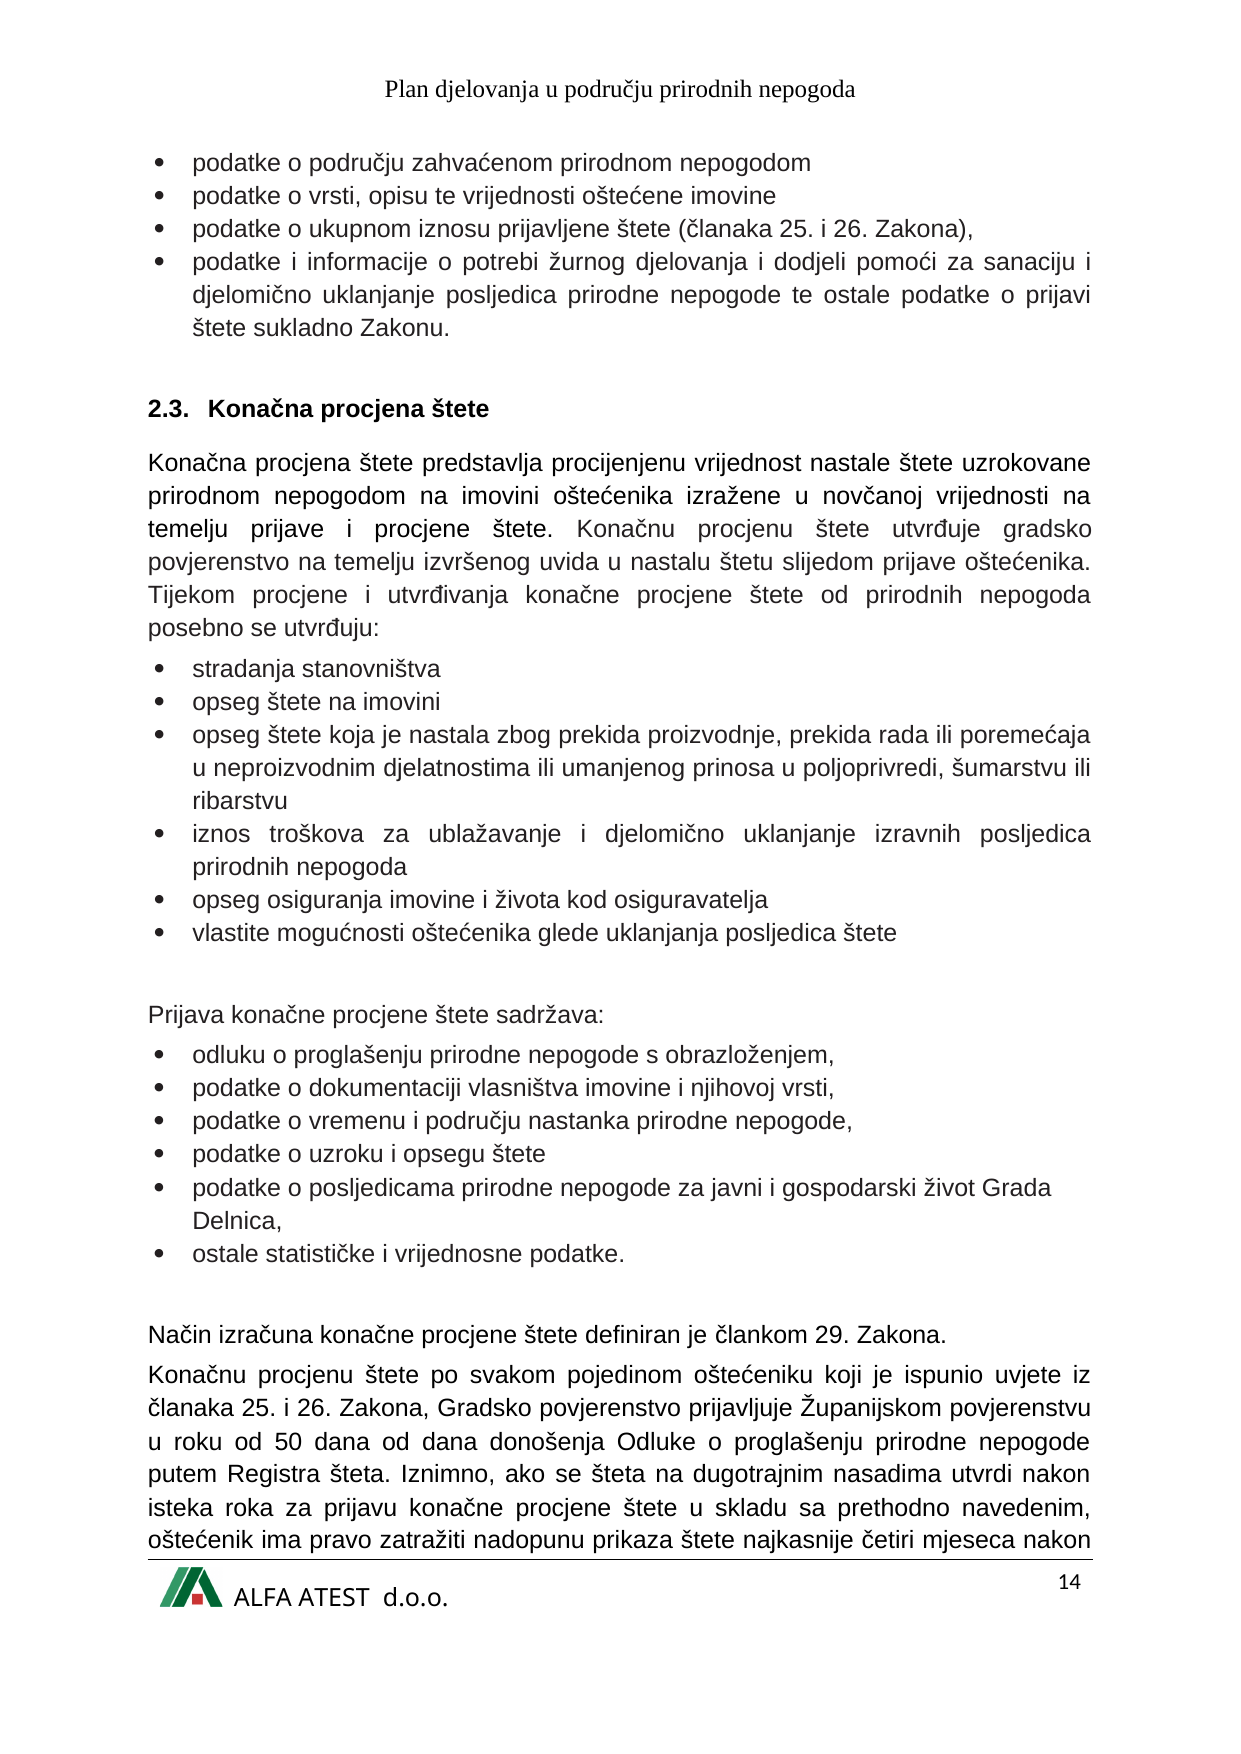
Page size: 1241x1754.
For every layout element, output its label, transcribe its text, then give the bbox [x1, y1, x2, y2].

list podatke o vrsti, opisu te vrijednosti oštećene imovine [155, 181, 1092, 210]
text Prijava konačne procjene štete sadržava: [148, 999, 1092, 1028]
list podatke o dokumentaciji vlasništva imovine i njihovoj vrsti, [154, 1073, 1092, 1102]
list podatke o vremenu i području nastanka prirodne nepogode, [154, 1106, 1092, 1135]
list odluku o proglašenju prirodne nepogode s obrazloženjem, [154, 1040, 1092, 1069]
list iznos troškova za ublažavanje i djelomično uklanjanje izravnih posljedica prirodnih nepogoda [155, 819, 1092, 881]
list podatke o ukupnom iznosu prijavljene štete (članaka 25. i 26. Zakona), [155, 214, 1092, 243]
subtitle Konačna procjena štete [148, 394, 1092, 423]
text Konačna procjena štete predstavlja procijenjenu vrijednost nastale štete uzrokovane prirodnom nepogodom na imovini oštećenika izražene u novčanoj vrijednosti na temelju prijave i procjene štete. Konačnu procjenu štete utvrđuje gradsko povjerenstvo na temelju izvršenog uvida u nastalu štetu slijedom prijave oštećenika. Tijekom procjene i utvrđivanja konačne procjene štete od prirodnih nepogoda posebno se utvrđuju: [148, 448, 1092, 642]
list podatke o uzroku i opsegu štete [154, 1139, 1092, 1168]
list opseg štete koja je nastala zbog prekida proizvodnje, prekida rada ili poremećaja u neproizvodnim djelatnostima ili umanjenog prinosa u poljoprivredi, šumarstvu ili ribarstvu [155, 720, 1092, 815]
list podatke o posljedicama prirodne nepogode za javni i gospodarski život Grada Delnica, [154, 1173, 1092, 1234]
picture [159, 1567, 223, 1607]
list podatke i informacije o potrebi žurnog djelovanja i dodjeli pomoći za sanaciju i djelomično uklanjanje posljedica prirodne nepogode te ostale podatke o prijavi štete sukladno Zakonu. [155, 247, 1092, 342]
list podatke o području zahvaćenom prirodnom nepogodom [155, 148, 1092, 177]
list ostale statističke i vrijednosne podatke. [154, 1239, 1092, 1268]
text Način izračuna konačne procjene štete definiran je člankom 29. Zakona. [148, 1320, 1092, 1349]
list opseg štete na imovini [155, 687, 1092, 716]
list opseg osiguranja imovine i života kod osiguravatelja [155, 885, 1092, 914]
list vlastite mogućnosti oštećenika glede uklanjanja posljedica štete [155, 918, 1092, 947]
list stradanja stanovništva [155, 654, 1092, 683]
